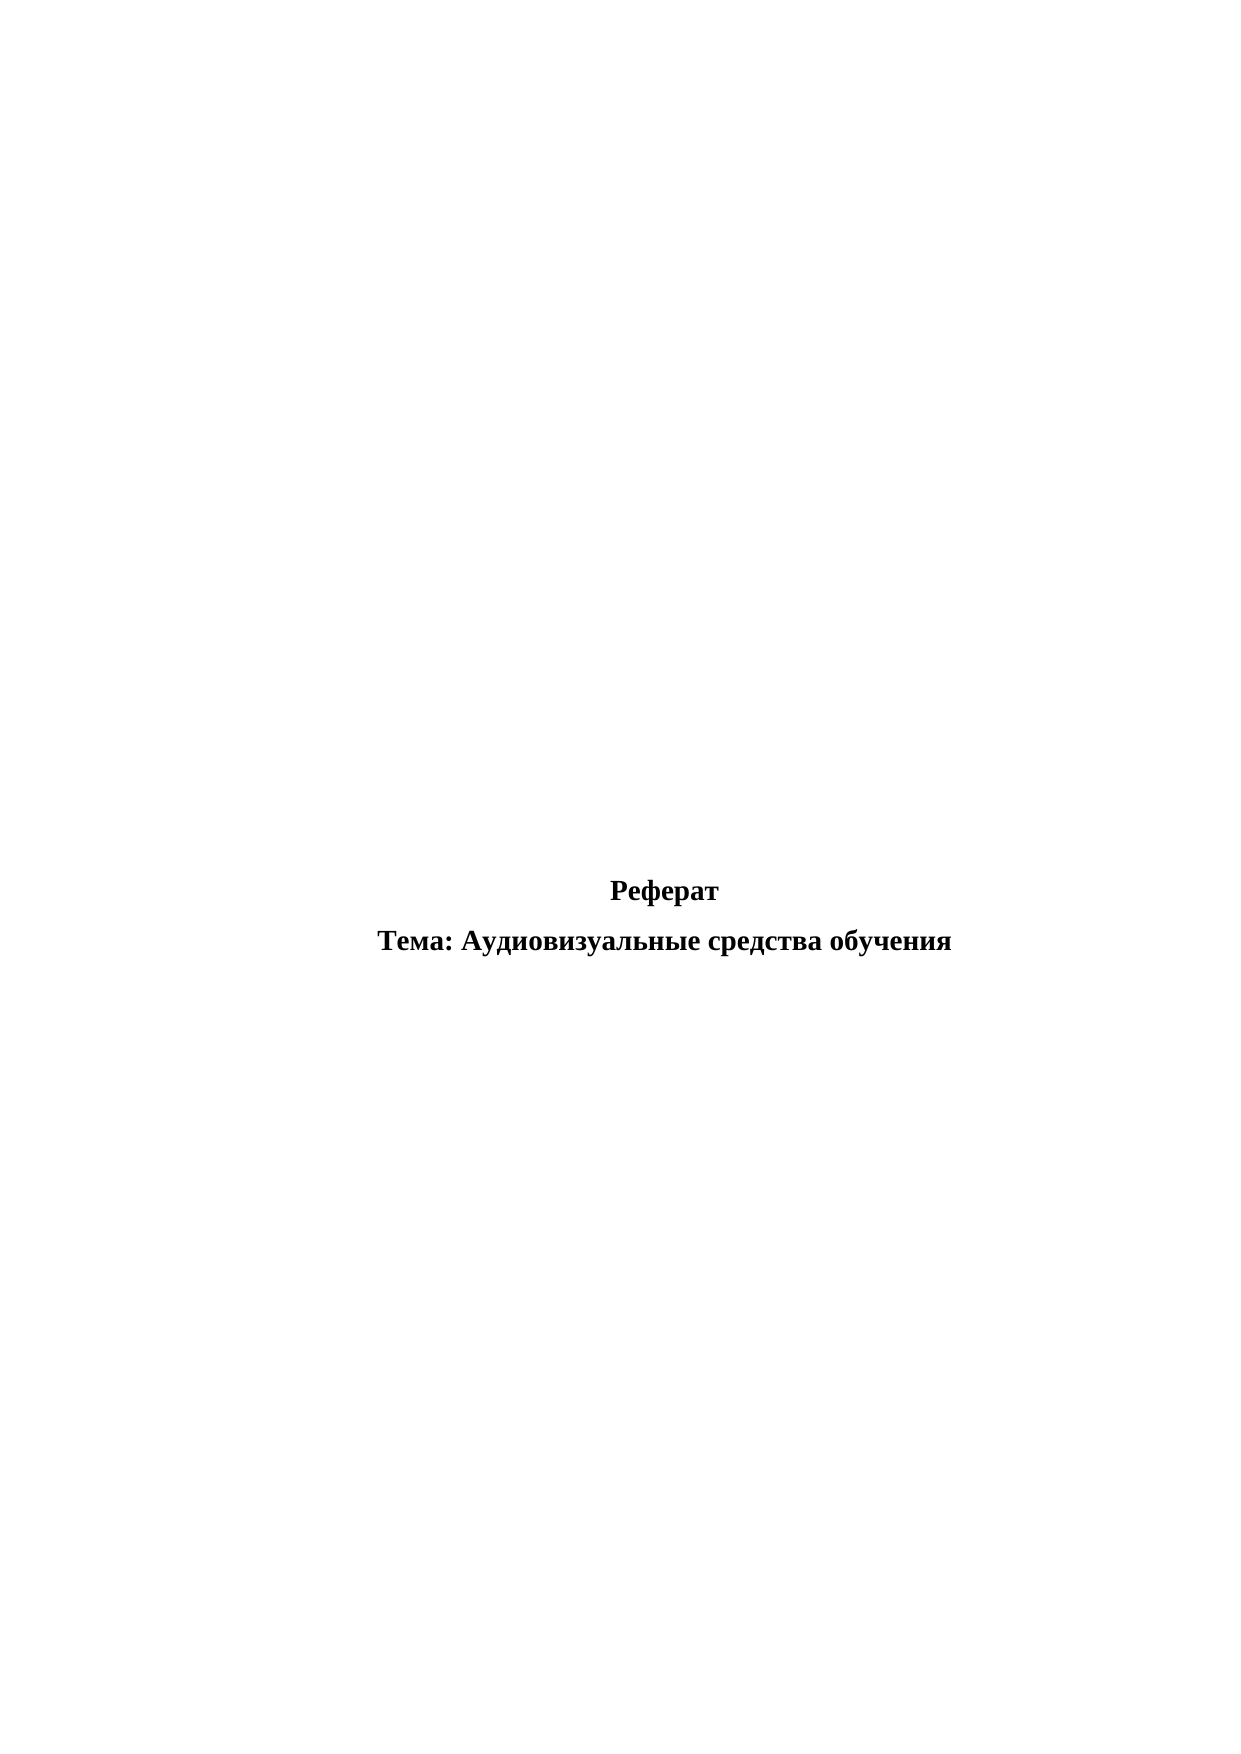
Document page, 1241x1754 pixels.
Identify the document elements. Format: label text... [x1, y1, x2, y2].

text Реферат [177, 873, 1152, 906]
text Тема: Аудиовизуальные средства обучения [177, 923, 1152, 957]
